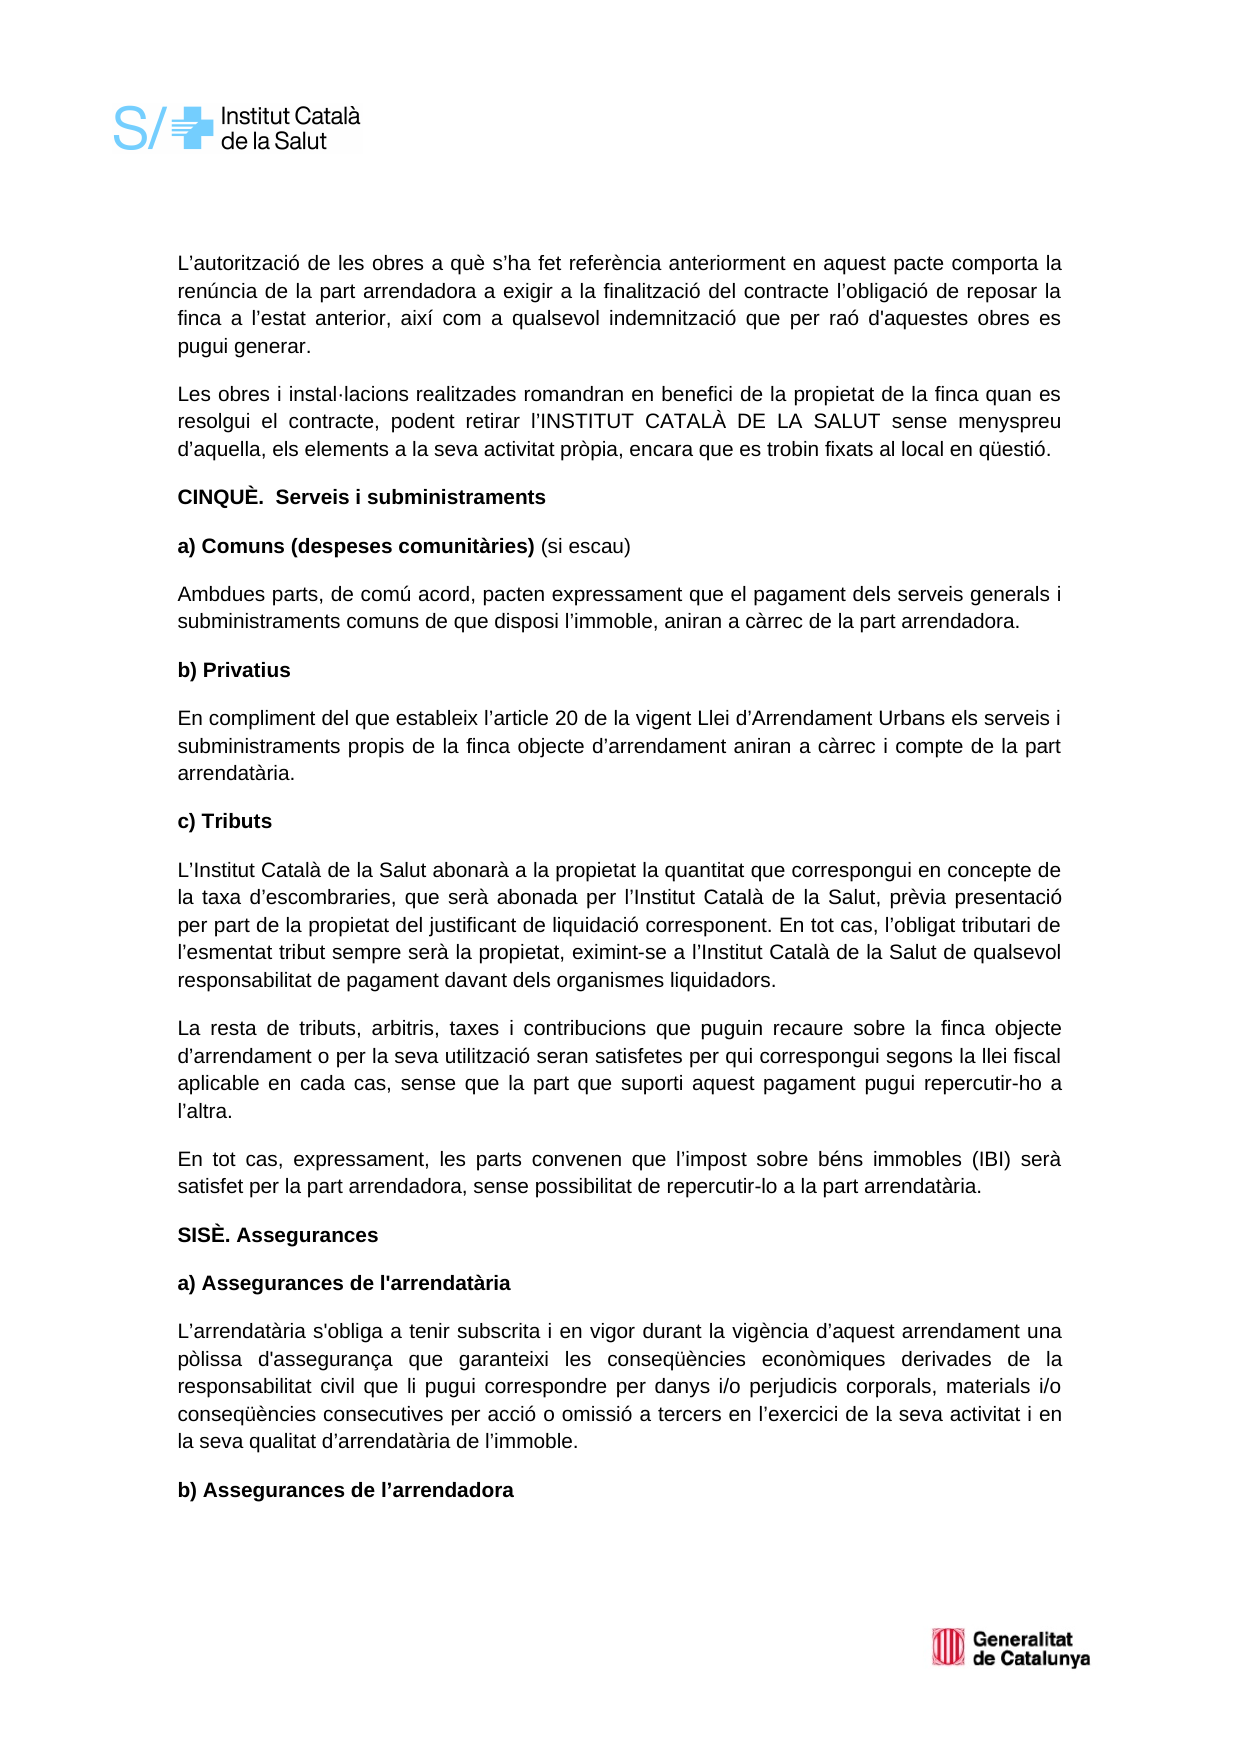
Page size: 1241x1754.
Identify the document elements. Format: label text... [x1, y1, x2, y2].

text a) Comuns (despeses comunitàries) (si escau) [177, 533, 1063, 557]
picture [112, 103, 363, 154]
text La resta de tributs, arbitris, taxes i contribucions que puguin recaure sobre la finca objecte d’arrendament o per la seva utilització seran satisfetes per qui correspongui segons la llei fiscal aplicable en cada cas, sense que la part que suporti aquest pagament pugui repercutir-ho a l’altra. [177, 1016, 1063, 1122]
text c) Tributs [177, 809, 1063, 833]
text b) Privatius [177, 658, 1063, 682]
text b) Assegurances de l’arrendadora [177, 1478, 1063, 1502]
text Ambdues parts, de comú acord, pacten expressament que el pagament dels serveis generals i subministraments comuns de que disposi l’immoble, aniran a càrrec de la part arrendadora. [177, 582, 1063, 633]
text En tot cas, expressament, les parts convenen que l’impost sobre béns immobles (IBI) serà satisfet per la part arrendadora, sense possibilitat de repercutir-lo a la part arrendatària. [177, 1147, 1063, 1198]
text Les obres i instal·lacions realitzades romandran en benefici de la propietat de la finca quan es resolgui el contracte, podent retirar l’INSTITUT CATALÀ DE LA SALUT sense menyspreu d’aquella, els elements a la seva activitat pròpia, encara que es trobin fixats al local en qüestió. [177, 382, 1063, 461]
text SISÈ. Assegurances [177, 1223, 1063, 1247]
picture [893, 1621, 1129, 1674]
text a) Assegurances de l'arrendatària [177, 1271, 1063, 1295]
text CINQUÈ. Serveis i subministraments [177, 485, 1063, 509]
text L’arrendatària s'obliga a tenir subscrita i en vigor durant la vigència d’aquest arrendament una pòlissa d'assegurança que garanteixi les conseqüències econòmiques derivades de la responsabilitat civil que li pugui correspondre per danys i/o perjudicis corporals, materials i/o conseqüències consecutives per acció o omissió a tercers en l’exercici de la seva activitat i en la seva qualitat d’arrendatària de l’immoble. [177, 1319, 1063, 1453]
text En compliment del que estableix l’article 20 de la vigent Llei d’Arrendament Urbans els serveis i subministraments propis de la finca objecte d’arrendament aniran a càrrec i compte de la part arrendatària. [177, 706, 1063, 785]
text L’Institut Català de la Salut abonarà a la propietat la quantitat que correspongui en concepte de la taxa d’escombraries, que serà abonada per l’Institut Català de la Salut, prèvia presentació per part de la propietat del justificant de liquidació corresponent. En tot cas, l’obligat tributari de l’esmentat tribut sempre serà la propietat, eximint-se a l’Institut Català de la Salut de qualsevol responsabilitat de pagament davant dels organismes liquidadors. [177, 858, 1063, 992]
text L’autorització de les obres a què s’ha fet referència anteriorment en aquest pacte comporta la renúncia de la part arrendadora a exigir a la finalització del contracte l’obligació de reposar la finca a l’estat anterior, així com a qualsevol indemnització que per raó d'aquestes obres es pugui generar. [177, 251, 1063, 357]
